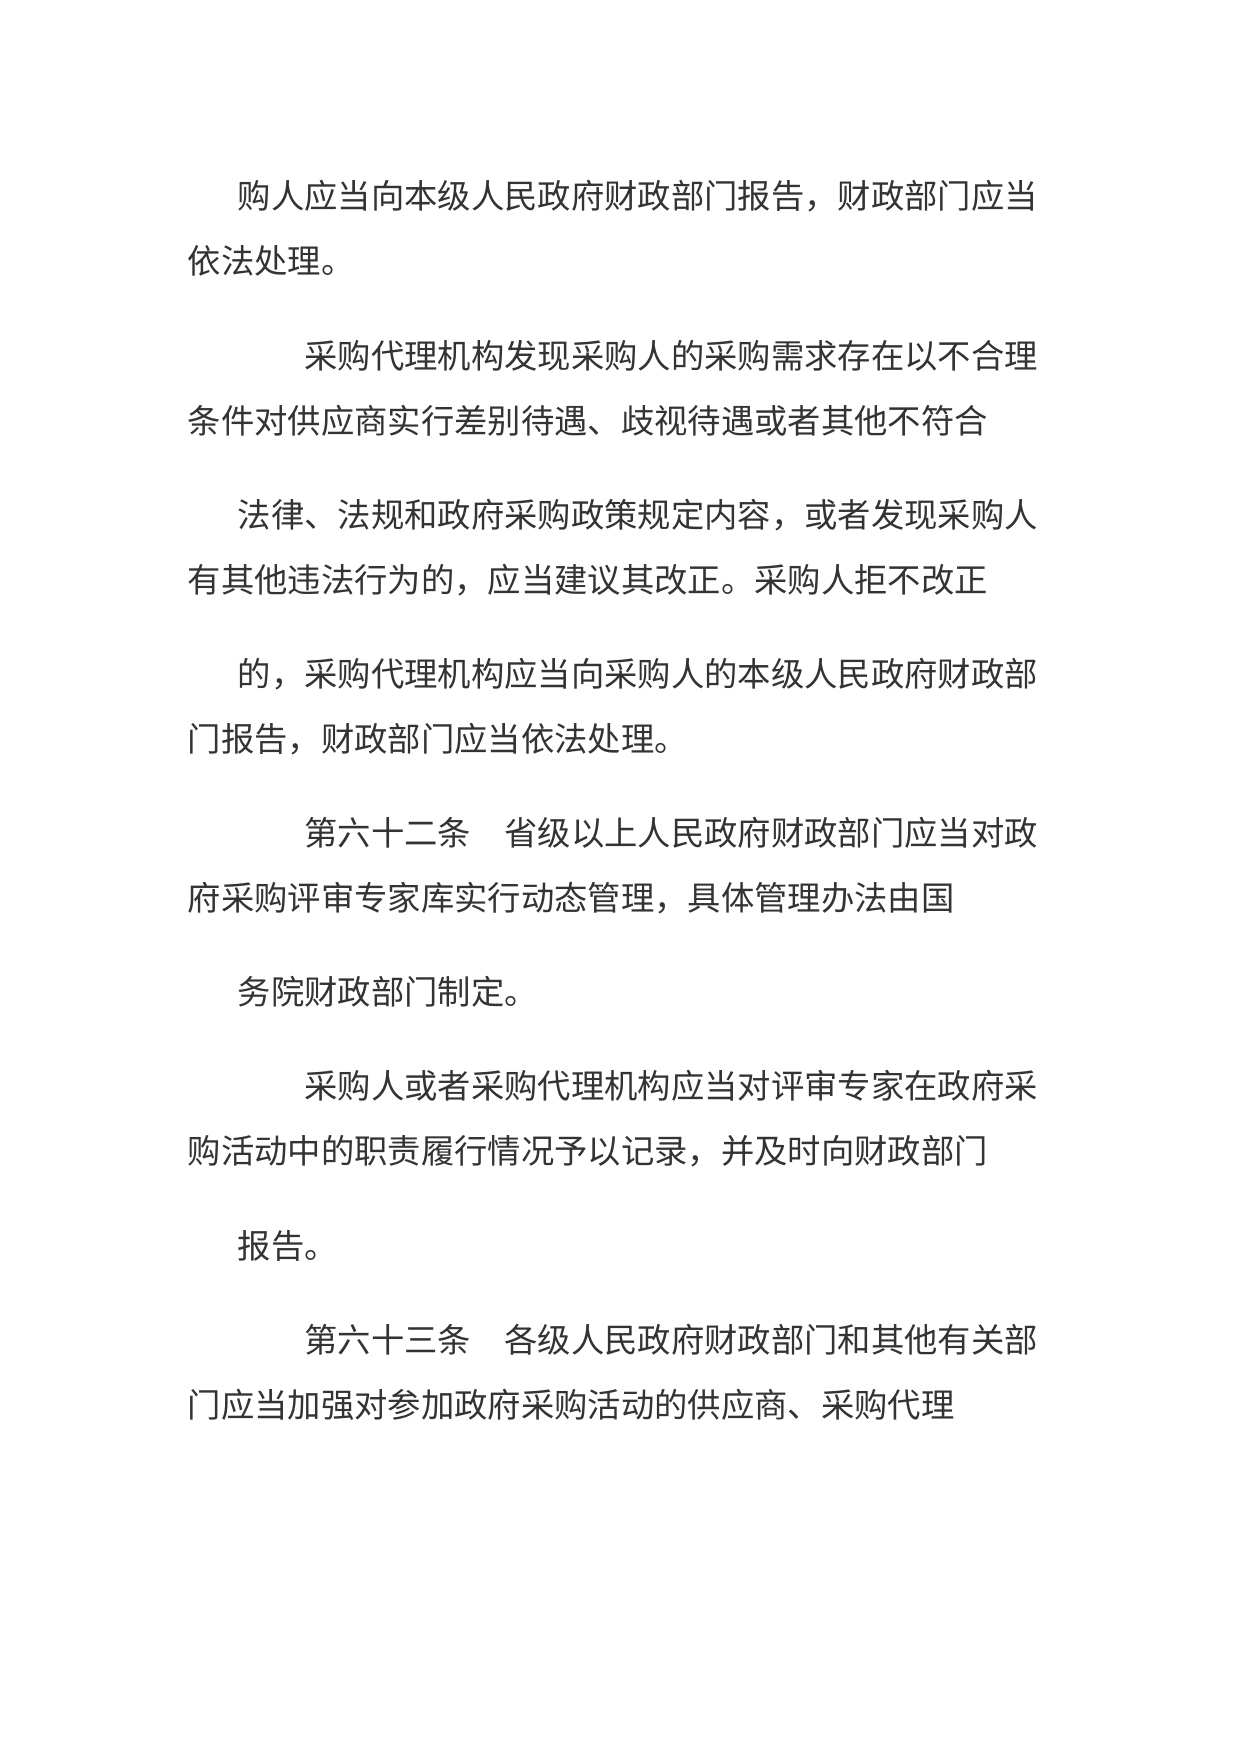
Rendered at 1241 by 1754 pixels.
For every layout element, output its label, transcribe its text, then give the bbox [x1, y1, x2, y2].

text 法律、法规和政府采购政策规定内容，或者发现采购人有其他违法行为的，应当建议其改正。采购人拒不改正 [187, 480, 1053, 610]
text 第六十三条 各级人民政府财政部门和其他有关部门应当加强对参加政府采购活动的供应商、采购代理 [187, 1305, 1053, 1435]
text 购人应当向本级人民政府财政部门报告，财政部门应当依法处理。 [187, 162, 1053, 292]
text 采购人或者采购代理机构应当对评审专家在政府采购活动中的职责履行情况予以记录，并及时向财政部门 [187, 1052, 1053, 1182]
text 采购代理机构发现采购人的采购需求存在以不合理条件对供应商实行差别待遇、歧视待遇或者其他不符合 [187, 321, 1053, 451]
text 务院财政部门制定。 [187, 958, 1053, 1023]
text 的，采购代理机构应当向采购人的本级人民政府财政部门报告，财政部门应当依法处理。 [187, 639, 1053, 769]
text 报告。 [187, 1211, 1053, 1276]
text 第六十二条 省级以上人民政府财政部门应当对政府采购评审专家库实行动态管理，具体管理办法由国 [187, 799, 1053, 929]
